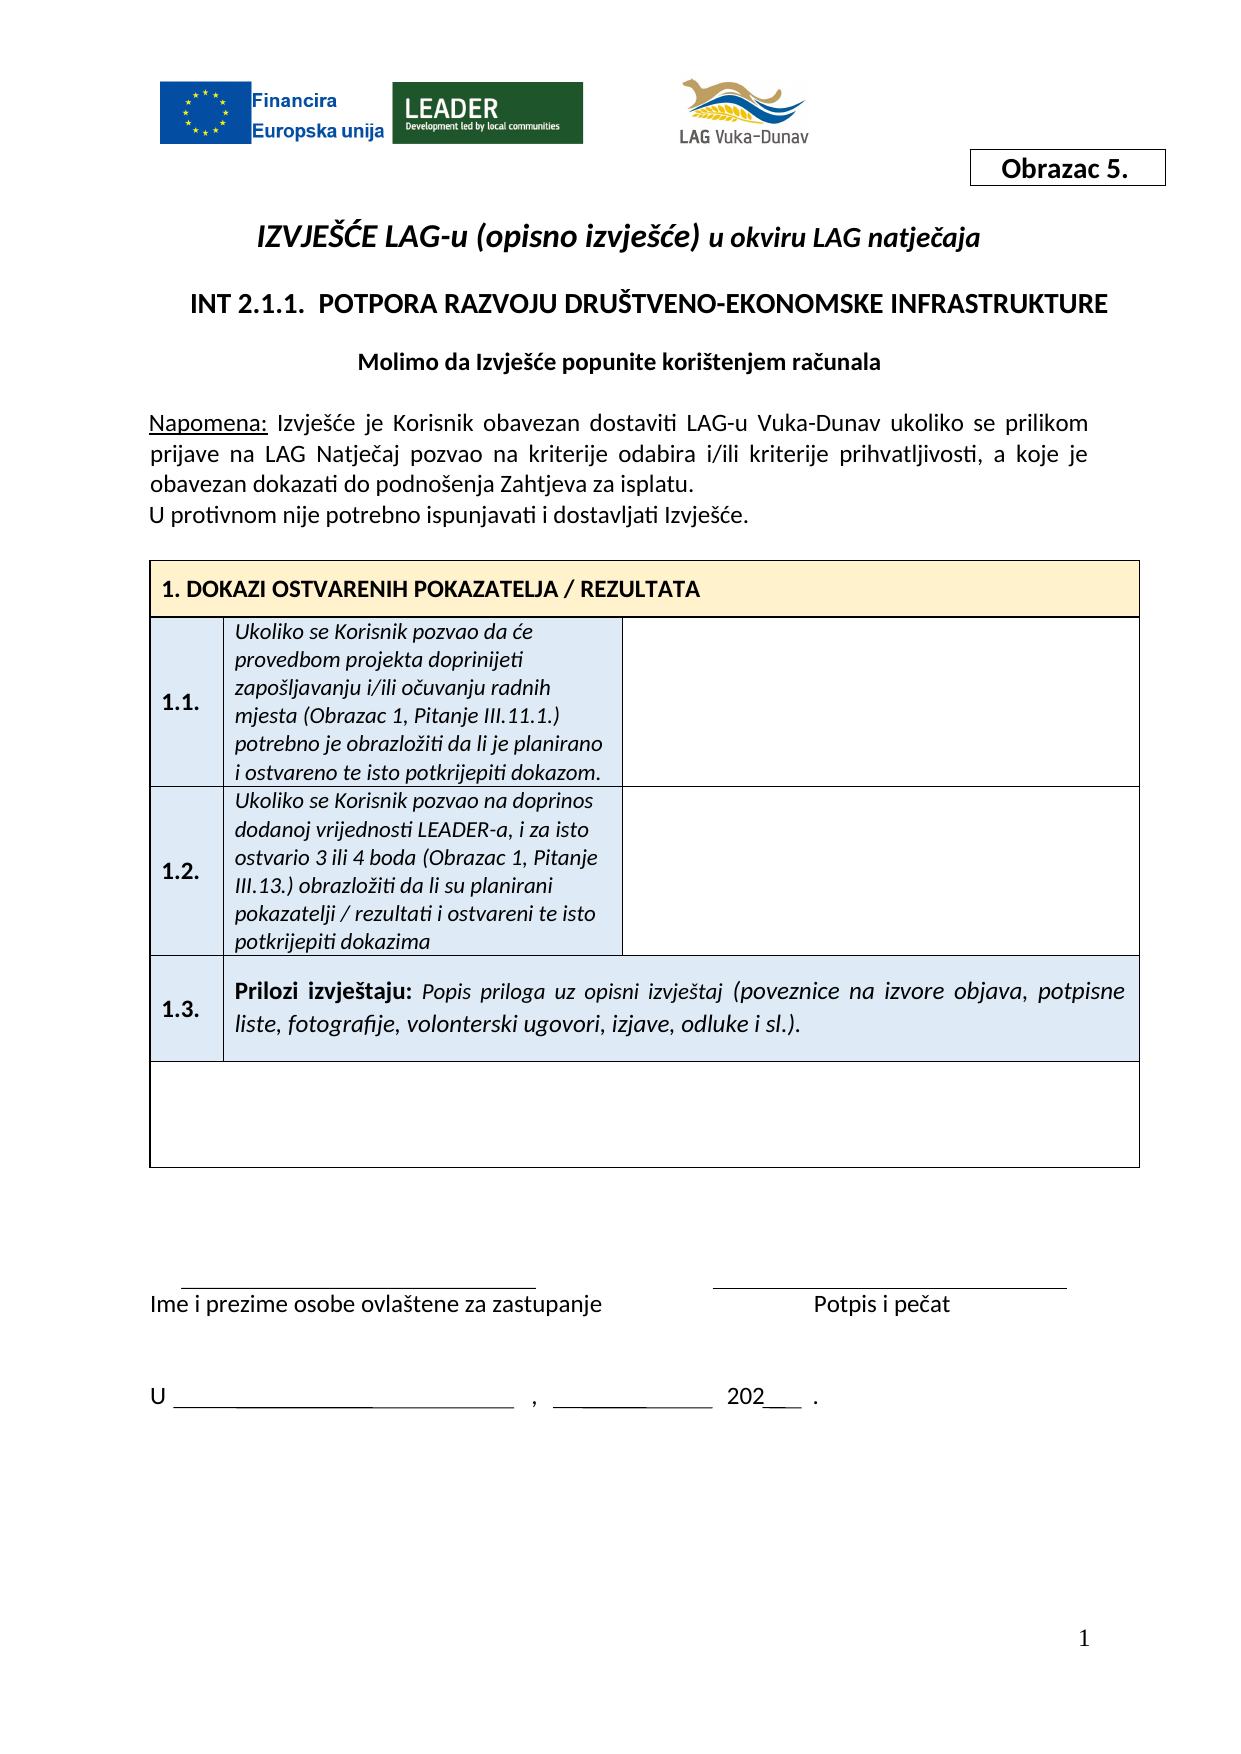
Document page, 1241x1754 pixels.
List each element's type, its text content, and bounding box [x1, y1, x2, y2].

table_header 1. DOKAZI OSTVARENIH POKAZATELJA / REZULTATA [151, 561, 1139, 616]
table_cell 1.3. [151, 956, 223, 1061]
table_cell [151, 1062, 1139, 1167]
text Molimo da Izvješće popunite korištenjem računala [149, 346, 1090, 377]
text Ime i prezime osobe ovlaštene za zastupanje Potpis i pečat [150, 1289, 1090, 1319]
table_cell Prilozi izvještaju: Popis priloga uz opisni izvještaj (poveznice na izvore objava, potpisne liste, fotografije, volonterski ugovori, izjave, odluke i sl.). [224, 956, 1139, 1061]
table_cell Ukoliko se Korisnik pozvao na doprinos dodanoj vrijednosti LEADER-a, i za isto ostvario 3 ili 4 boda (Obrazac 1, Pitanje III.13.) obrazložiti da li su planirani pokazatelji / rezultati i ostvareni te isto potkrijepiti dokazima [224, 787, 622, 955]
text U , 202 . [150, 1380, 1090, 1411]
text Napomena: Izvješće je Korisnik obavezan dostaviti LAG-u Vuka-Dunav ukoliko se prilikom prijave na LAG Natječaj pozvao na kriterije odabira i/ili kriterije prihvatljivosti, a koje je obavezan dokazati do podnošenja Zahtjeva za isplatu. [149, 407, 1090, 499]
table_cell 1.2. [151, 787, 223, 955]
table_cell Ukoliko se Korisnik pozvao da će provedbom projekta doprinijeti zapošljavanju i/ili očuvanju radnih mjesta (Obrazac 1, Pitanje III.11.1.) potrebno je obrazložiti da li je planirano i ostvareno te isto potkrijepiti dokazom. [224, 618, 622, 786]
picture [676, 73, 812, 149]
text INT 2.1.1. POTPORA RAZVOJU DRUŠTVENO-EKONOMSKE INFRASTRUKTURE [150, 285, 1149, 321]
picture [150, 77, 587, 149]
table_cell [623, 618, 1139, 786]
table_cell [623, 787, 1139, 955]
text U protivnom nije potrebno ispunjavati i dostavljati Izvješće. [149, 499, 1090, 529]
table_cell 1.1. [151, 618, 223, 786]
text IZVJEŠĆE LAG-u (opisno izvješće) u okviru LAG natječaja [150, 215, 1090, 256]
